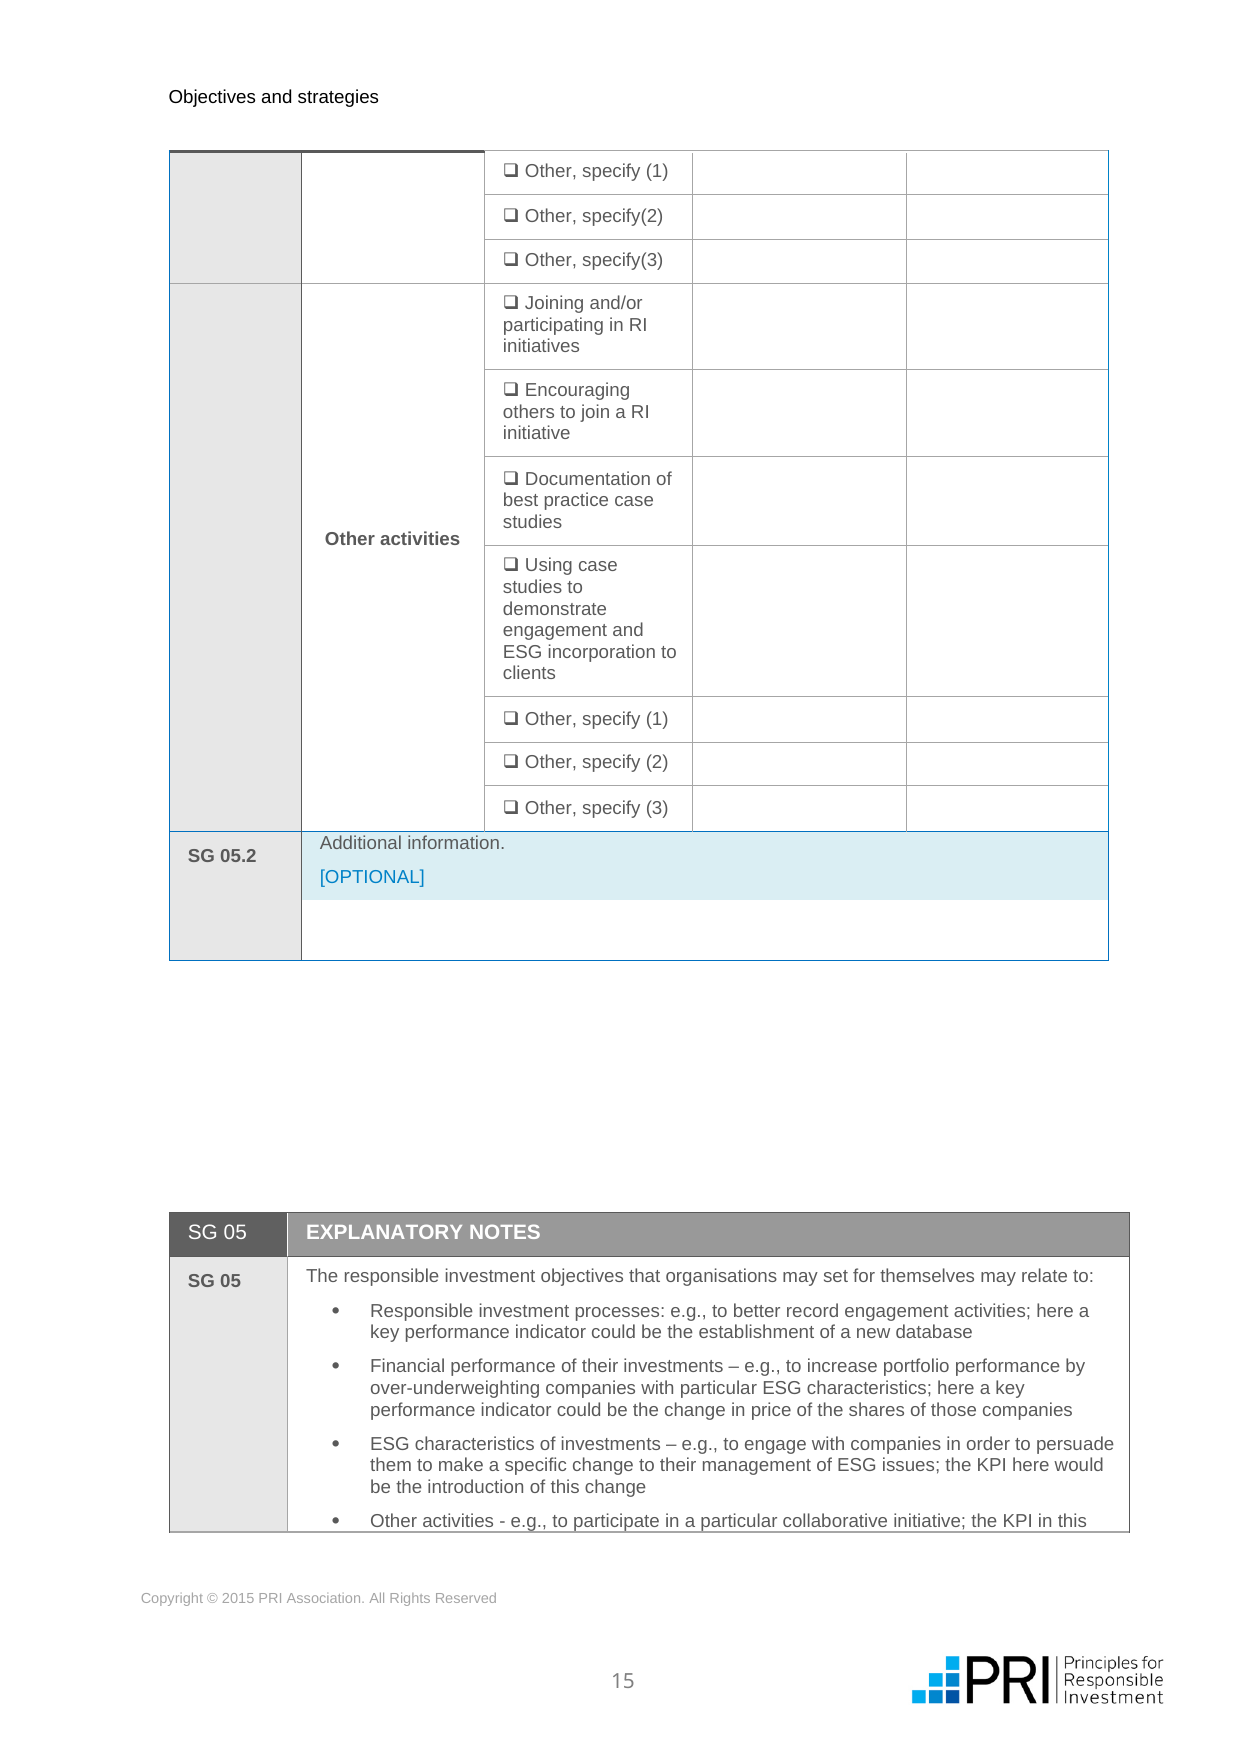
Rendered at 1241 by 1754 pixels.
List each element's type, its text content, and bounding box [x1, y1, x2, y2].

table_cell Other, specify (2) [485, 743, 692, 785]
table_cell [170, 284, 301, 831]
table_cell [907, 284, 1108, 369]
table_cell Documentation of best practice case studies [485, 457, 692, 545]
table_cell [907, 697, 1108, 742]
table_cell Using case studies to demonstrate engagement and ESG incorporation to clients [485, 546, 692, 696]
table_cell [693, 195, 906, 239]
table_header EXPLANATORY NOTES [288, 1213, 1129, 1256]
table_cell [693, 546, 906, 696]
table_cell Additional information. [Optional] [302, 832, 1108, 900]
table_cell Encouraging others to join a RI initiative [485, 370, 692, 456]
table_cell [693, 240, 906, 283]
table_cell [693, 457, 906, 545]
table_cell Other, specify (3) [485, 786, 692, 831]
table_cell [693, 284, 906, 369]
table_cell [907, 546, 1108, 696]
picture [320, 869, 324, 887]
table_cell Other, specify (1) [485, 697, 692, 742]
table_cell [907, 370, 1108, 456]
table_cell Joining and/or participating in RI initiatives [485, 284, 692, 369]
table_cell [693, 370, 906, 456]
table_cell [907, 743, 1108, 785]
table_cell Other, specify (1) [485, 151, 692, 193]
table_cell [907, 195, 1108, 239]
table_cell Other activities [302, 284, 484, 831]
picture [616, 1581, 1241, 1754]
table_cell SG 05 [170, 1257, 287, 1531]
table_cell [302, 900, 1108, 960]
table_cell Other, specify(2) [485, 195, 692, 239]
table_header SG 05 [170, 1213, 287, 1256]
table_cell [907, 786, 1108, 831]
table_cell [907, 240, 1108, 283]
table_cell [907, 457, 1108, 545]
table_cell [693, 743, 906, 785]
table_cell [692, 151, 907, 193]
table_cell [907, 151, 1108, 193]
table_cell SG 05.2 [170, 832, 301, 960]
table_cell Other, specify(3) [485, 240, 692, 283]
table_cell [693, 786, 906, 831]
table_cell [693, 697, 906, 742]
